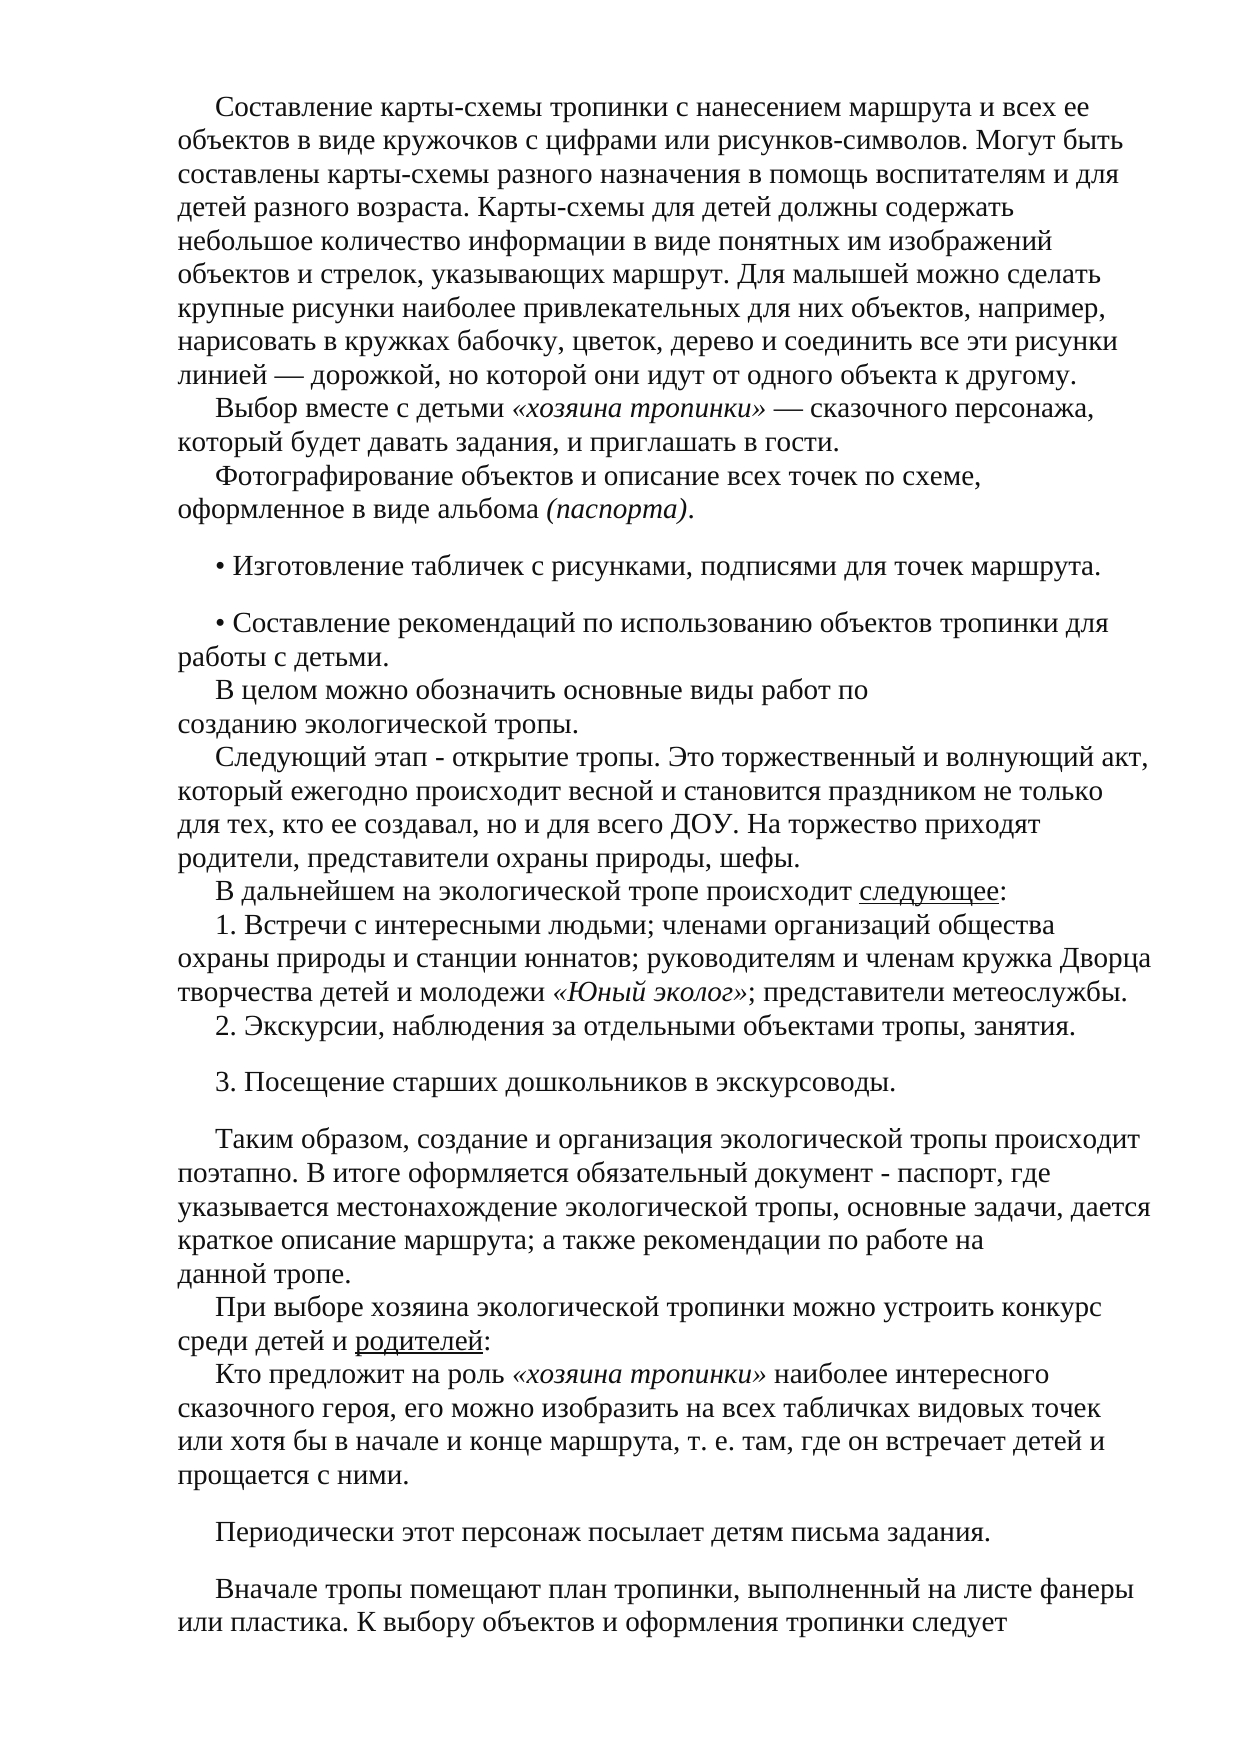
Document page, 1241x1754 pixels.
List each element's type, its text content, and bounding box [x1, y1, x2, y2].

text • Составление рекомендаций по использованию объектов тропинки для работы с детьми. [177, 605, 1152, 672]
text 3. Посещение старших дошкольников в экскурсоводы. [177, 1064, 1152, 1098]
text Периодически этот персонаж посылает детям письма задания. [177, 1514, 1152, 1547]
text • Изготовление табличек с рисунками, подписями для точек маршрута. [177, 548, 1152, 582]
text Выбор вместе с детьми «хозяина тропинки» — сказочного персонажа, который будет давать задания, и приглашать в гости. [177, 391, 1152, 458]
text Следующий этап - открытие тропы. Это торжественный и волнующий акт, который ежегодно происходит весной и становится праздником не только для тех, кто ее создавал, но и для всего ДОУ. На торжество приходят родители, представители охраны природы, шефы. [177, 739, 1152, 873]
text Составление карты-схемы тропинки с нанесением маршрута и всех ее объектов в виде кружочков с цифрами или рисунков-символов. Могут быть составлены карты-схемы разного назначения в помощь воспитателям и для детей разного возраста. Карты-схемы для детей должны содержать небольшое количество информации в виде понятных им изображений объектов и стрелок, указывающих маршрут. Для малышей можно сделать крупные рисунки наиболее привлекательных для них объектов, например, нарисовать в кружках бабочку, цветок, дерево и соединить все эти рисунки линией — дорожкой, но которой они идут от одного объекта к другому. [177, 89, 1152, 391]
text 2. Экскурсии, наблюдения за отдельными объектами тропы, занятия. [177, 1008, 1152, 1041]
text В целом можно обозначить основные виды работ по созданию экологической тропы. [177, 672, 1152, 739]
text При выборе хозяина экологической тропинки можно устроить конкурс среди детей и родителей: [177, 1289, 1152, 1356]
text Таким образом, создание и организация экологической тропы происходит поэтапно. В итоге оформляется обязательный документ - паспорт, где указывается местонахождение экологической тропы, основные задачи, дается краткое описание маршрута; а также рекомендации по работе на данной тропе. [177, 1122, 1152, 1289]
text Кто предложит на роль «хозяина тропинки» наиболее интересного сказочного героя, его можно изобразить на всех табличках видовых точек или хотя бы в начале и конце маршрута, т. е. там, где он встречает детей и прощается с ними. [177, 1356, 1152, 1491]
text Фотографирование объектов и описание всех точек по схеме, оформленное в виде альбома (паспорта). [177, 458, 1152, 525]
text В дальнейшем на экологической тропе происходит следующее: [177, 873, 1152, 907]
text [177, 1571, 1152, 1638]
text 1. Встречи с интересными людьми; членами организаций общества охраны природы и станции юннатов; руководителям и членам кружка Дворца творчества детей и молодежи «Юный эколог»; представители метеослужбы. [177, 907, 1152, 1008]
